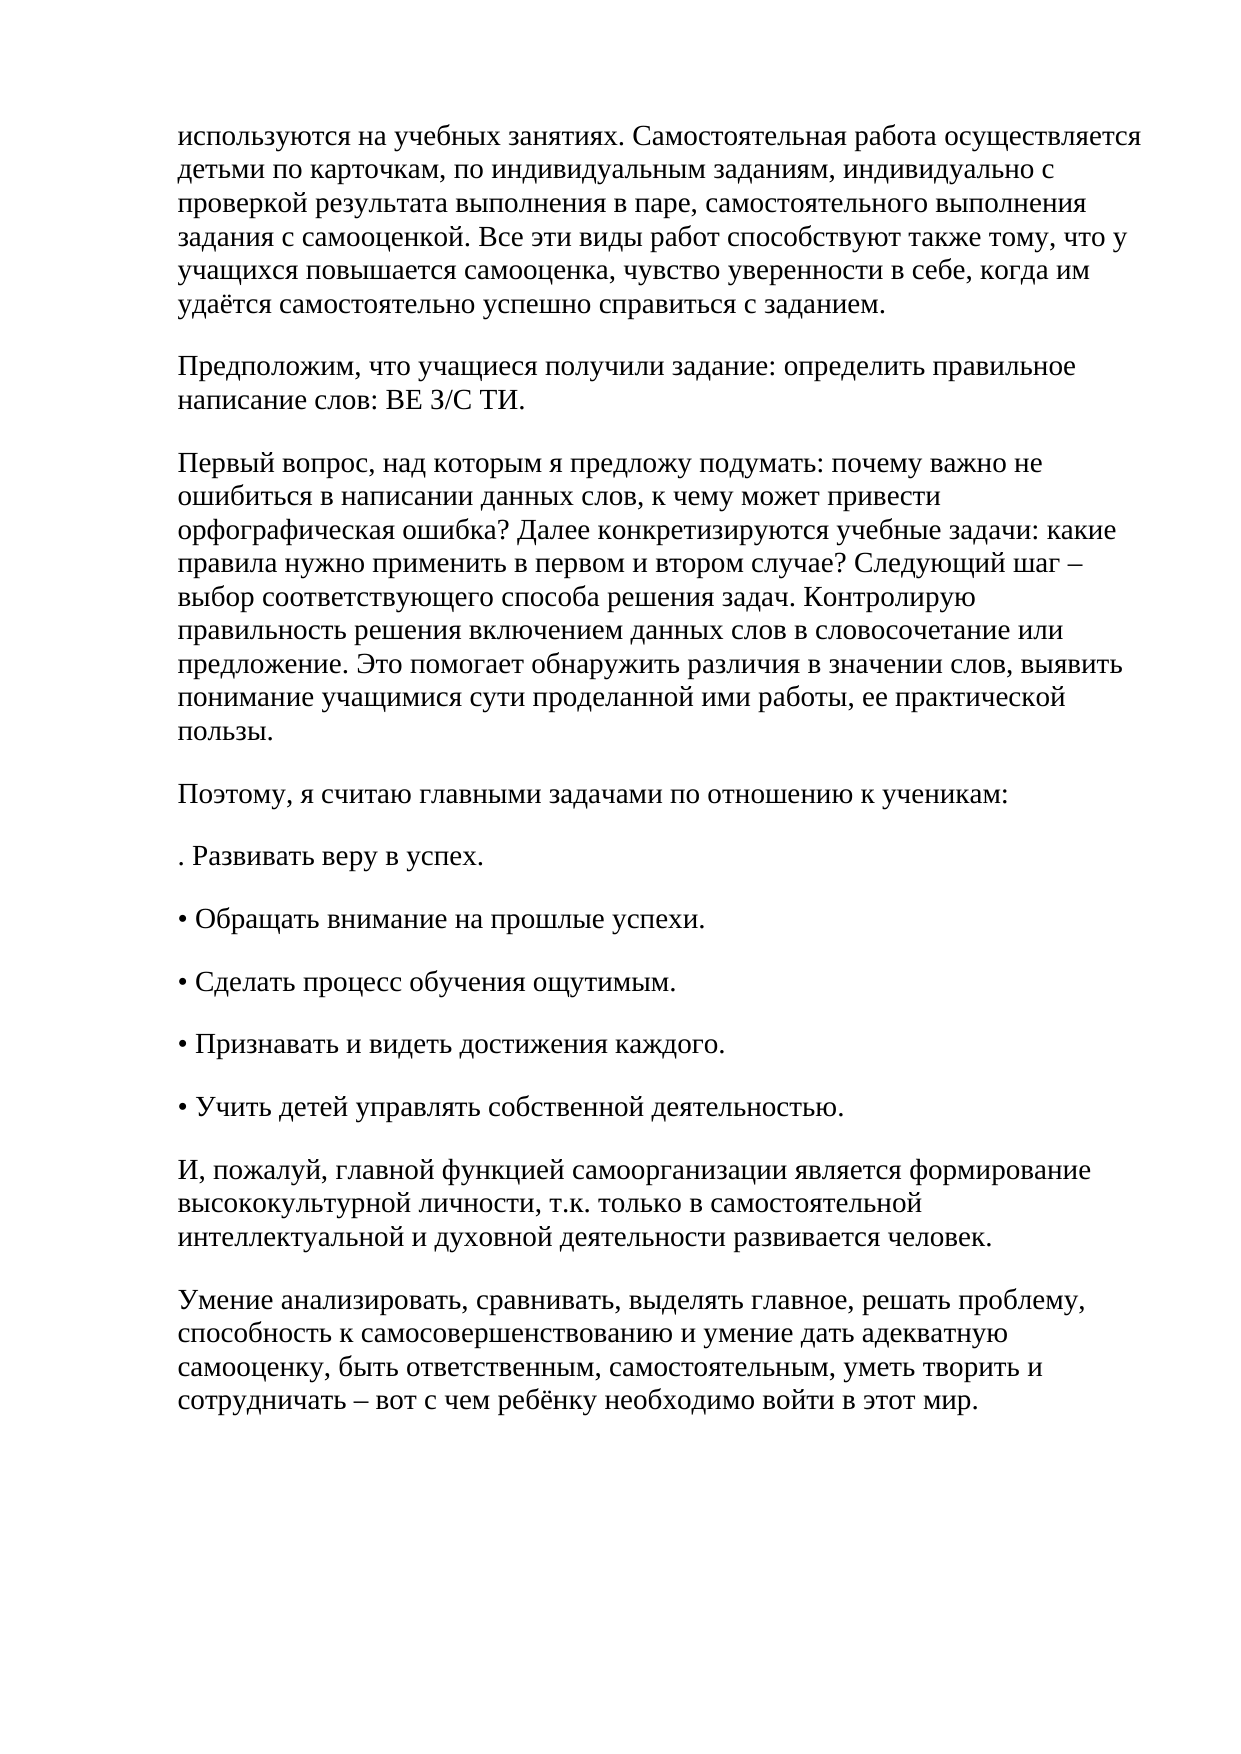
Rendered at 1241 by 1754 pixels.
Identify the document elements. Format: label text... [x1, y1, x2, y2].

text И, пожалуй, главной функцией самоорганизации является формирование высококультурной личности, т.к. только в самостоятельной интеллектуальной и духовной деятельности развивается человек. [177, 1152, 1152, 1253]
text • Признавать и видеть достижения каждого. [177, 1027, 1152, 1060]
text Первый вопрос, над которым я предложу подумать: почему важно не ошибиться в написании данных слов, к чему может привести орфографическая ошибка? Далее конкретизируются учебные задачи: какие правила нужно применить в первом и втором случае? Следующий шаг – выбор соответствующего способа решения задач. Контролирую правильность решения включением данных слов в словосочетание или предложение. Это помогает обнаружить различия в значении слов, выявить понимание учащимися сути проделанной ими работы, ее практической пользы. [177, 445, 1152, 747]
text • Обращать внимание на прошлые успехи. [177, 901, 1152, 935]
text Предположим, что учащиеся получили задание: определить правильное написание слов: ВЕ З/С ТИ. [177, 348, 1152, 416]
text Поэтому, я считаю главными задачами по отношению к ученикам: [177, 776, 1152, 809]
text • Сделать процесс обучения ощутимым. [177, 964, 1152, 997]
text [177, 118, 1152, 319]
text . Развивать веру в успех. [177, 838, 1152, 872]
text • Учить детей управлять собственной деятельностью. [177, 1089, 1152, 1123]
text Умение анализировать, сравнивать, выделять главное, решать проблему, способность к самосовершенствованию и умение дать адекватную самооценку, быть ответственным, самостоятельным, уметь творить и сотрудничать – вот с чем ребёнку необходимо войти в этот мир. [177, 1282, 1152, 1416]
